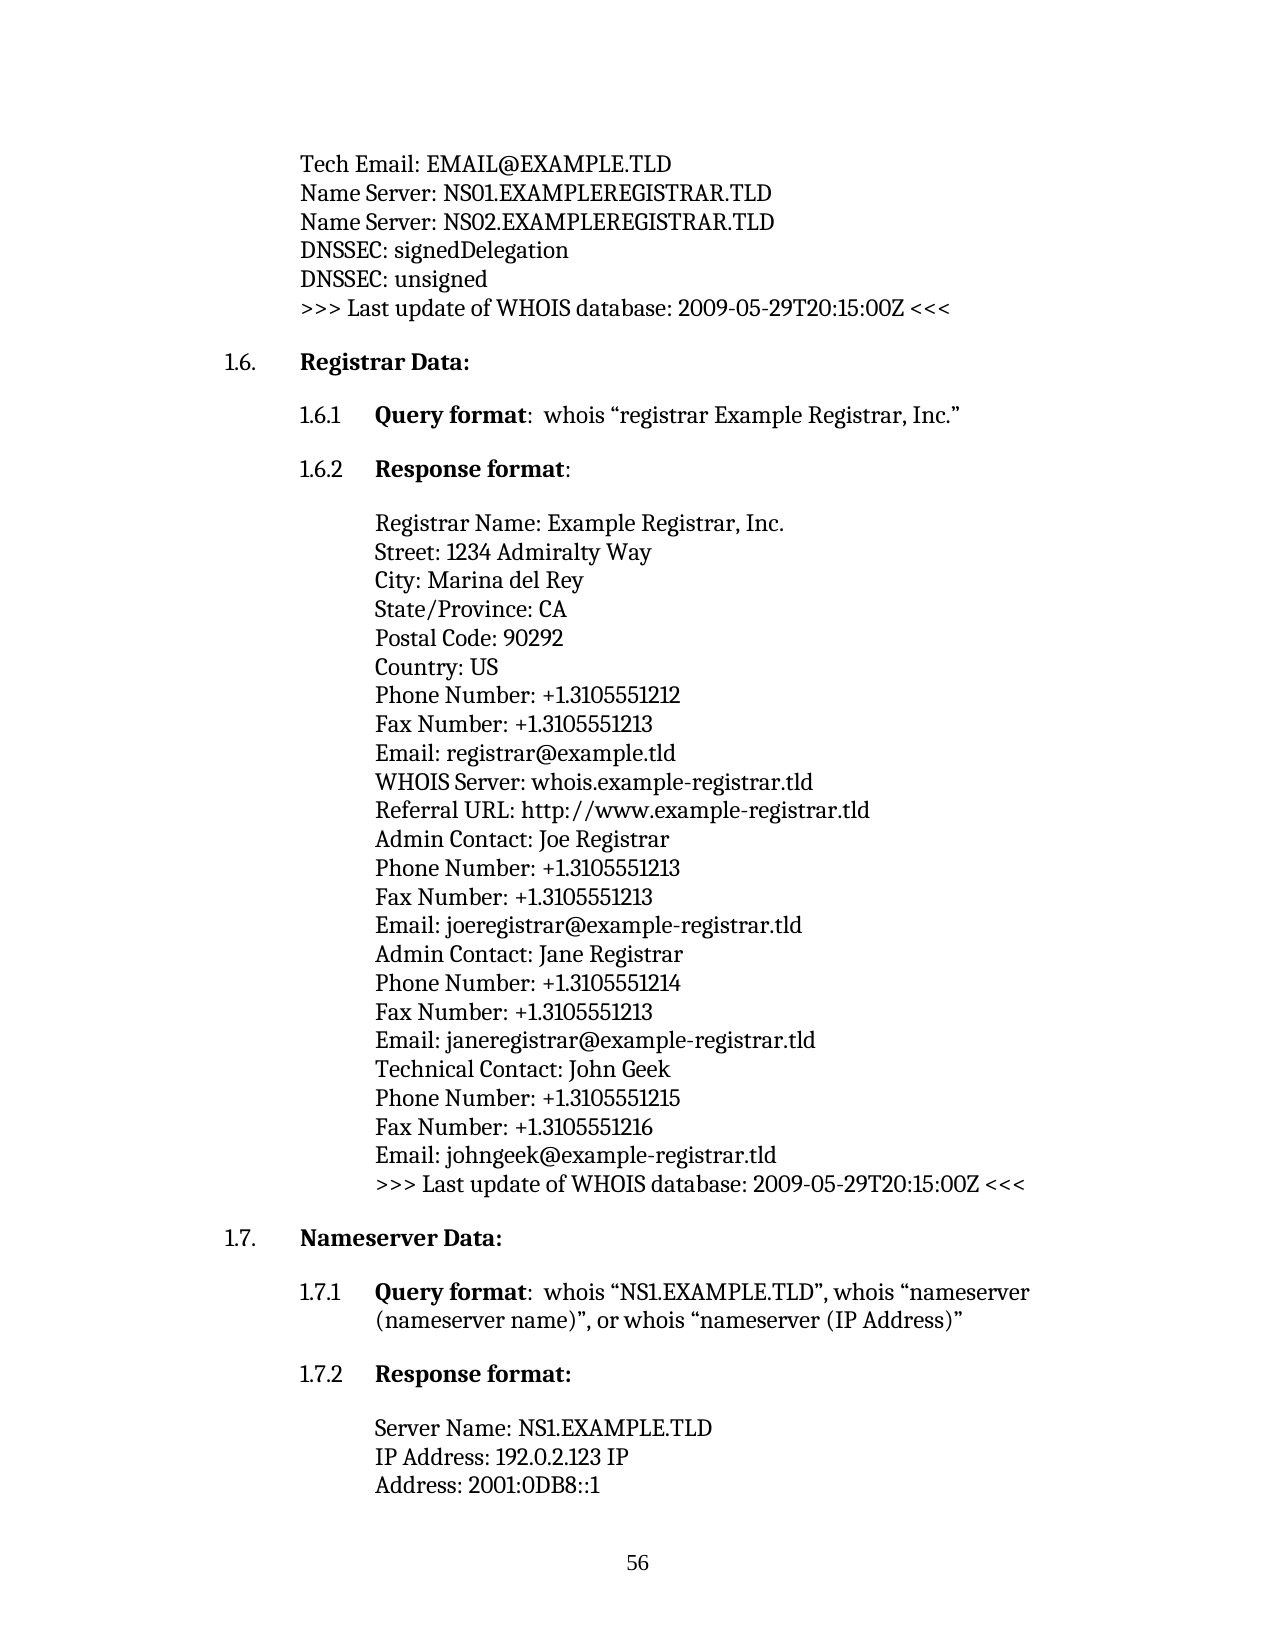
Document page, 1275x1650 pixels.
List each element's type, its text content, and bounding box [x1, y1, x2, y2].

text Response format: [300, 1360, 1125, 1389]
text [300, 150, 1125, 322]
text Nameserver Data: [225, 1224, 1125, 1252]
text Registrar Name: Example Registrar, Inc. Street: 1234 Admiralty Way City: Marina del Rey State/Province: CA Postal Code: 90292 Country: US Phone Number: +1.3105551212 Fax Number: +1.3105551213 Email: registrar@example.tld WHOIS Server: whois.example-registrar.tld Referral URL: http://www.example-registrar.tld Admin Contact: Joe Registrar Phone Number: +1.3105551213 Fax Number: +1.3105551213 Email: joeregistrar@example-registrar.tld Admin Contact: Jane Registrar Phone Number: +1.3105551214 Fax Number: +1.3105551213 Email: janeregistrar@example-registrar.tld Technical Contact: John Geek Phone Number: +1.3105551215 Fax Number: +1.3105551216 Email: johngeek@example-registrar.tld >>> Last update of WHOIS database: 2009-05-29T20:15:00Z <<< [375, 509, 1125, 1199]
text Query format: whois “registrar Example Registrar, Inc.” [300, 401, 1125, 430]
text Query format: whois “NS1.EXAMPLE.TLD”, whois “nameserver (nameserver name)”, or whois “nameserver (IP Address)” [300, 1277, 1125, 1335]
text Registrar Data: [225, 347, 1125, 376]
text Response format: [300, 455, 1125, 484]
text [375, 1414, 1125, 1500]
